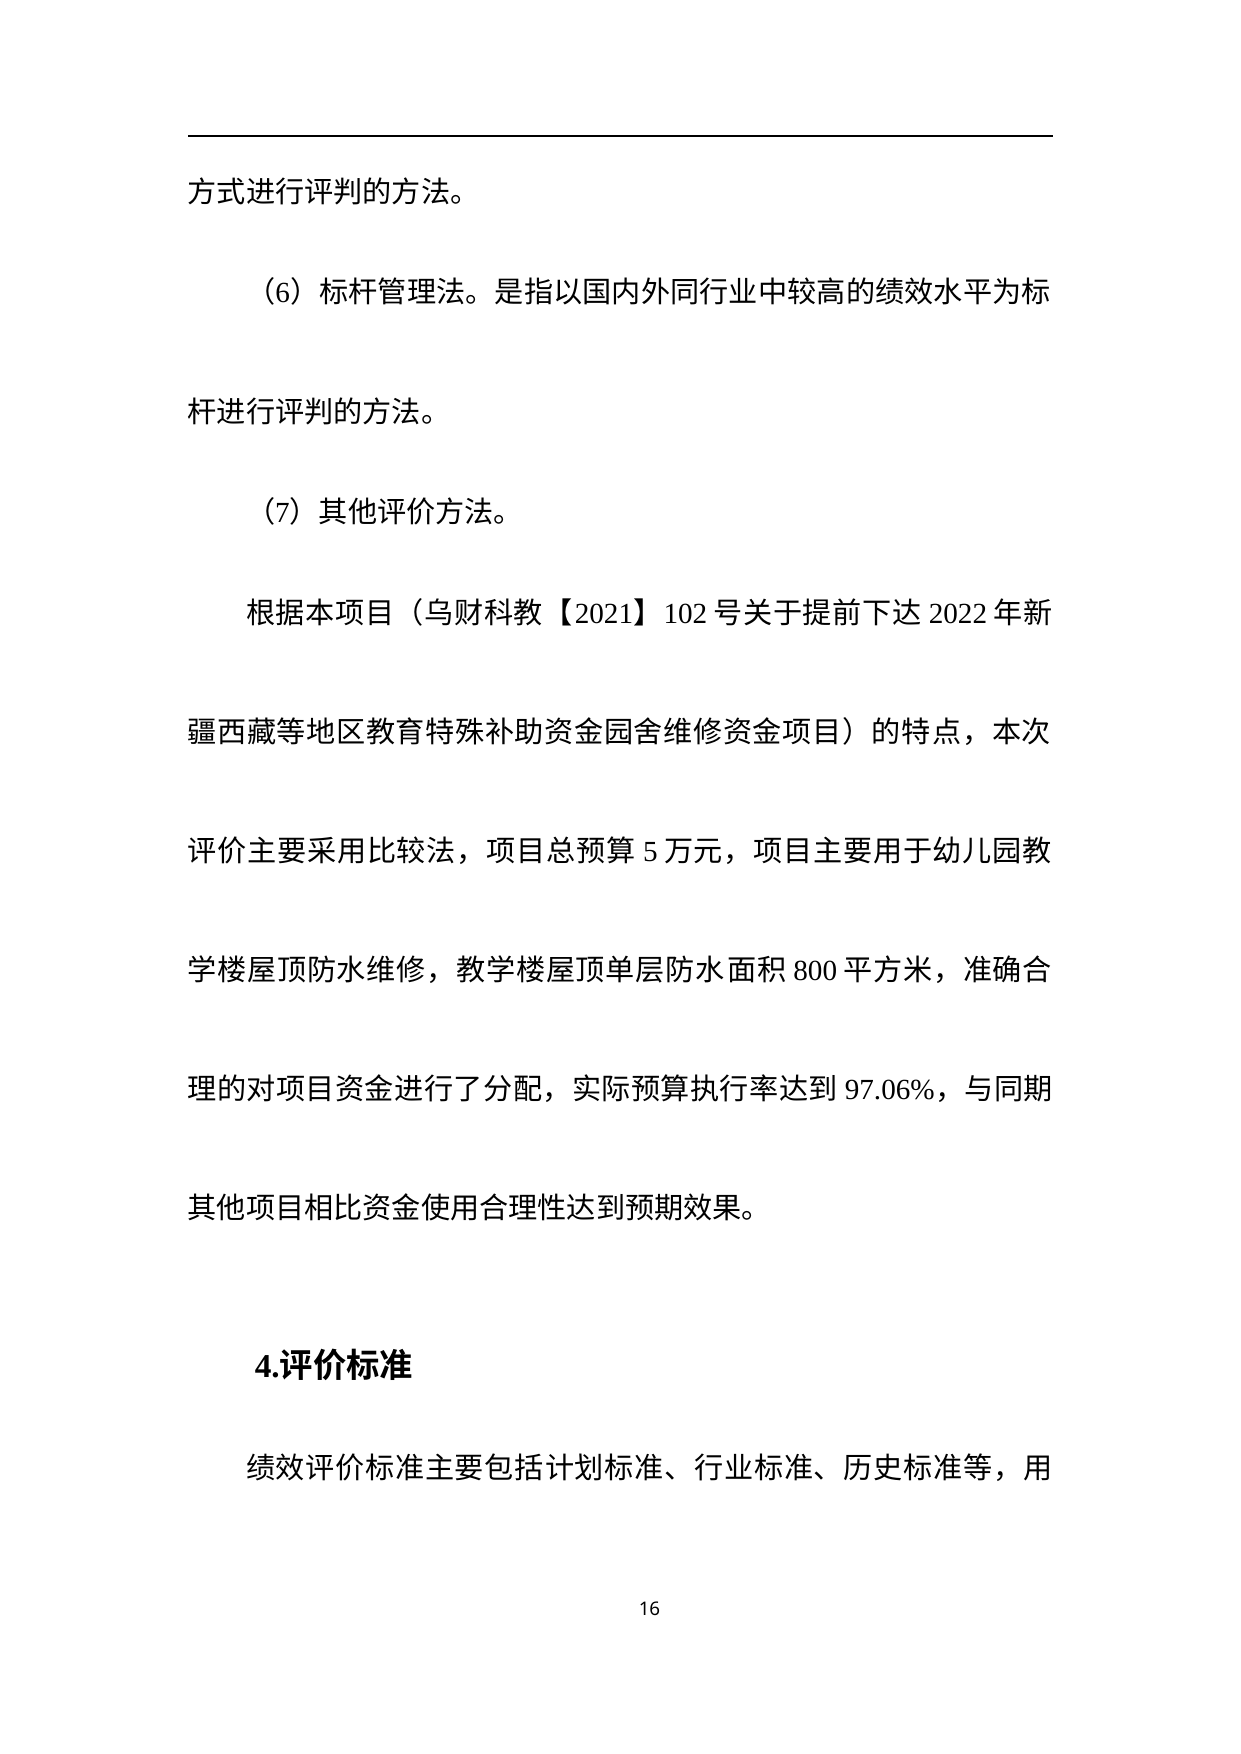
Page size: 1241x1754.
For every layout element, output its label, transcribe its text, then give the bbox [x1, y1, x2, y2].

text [187, 1426, 1053, 1506]
subtitle 4.评价标准 [187, 1323, 1053, 1402]
text （7）其他评价方法。 [187, 470, 1053, 549]
text （6）标杆管理法。是指以国内外同行业中较高的绩效水平为标杆进行评判的方法。 [187, 251, 1053, 449]
text 根据本项目（乌财科教【2021】102号关于提前下达2022年新疆西藏等地区教育特殊补助资金园舍维修资金项目）的特点，本次评价主要采用比较法，项目总预算5万元，项目主要用于幼儿园教学楼屋顶防水维修，教学楼屋顶单层防水面积800平方米，准确合理的对项目资金进行了分配，实际预算执行率达到97.06%，与同期其他项目相比资金使用合理性达到预期效果。 [187, 571, 1053, 1245]
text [187, 150, 1053, 229]
